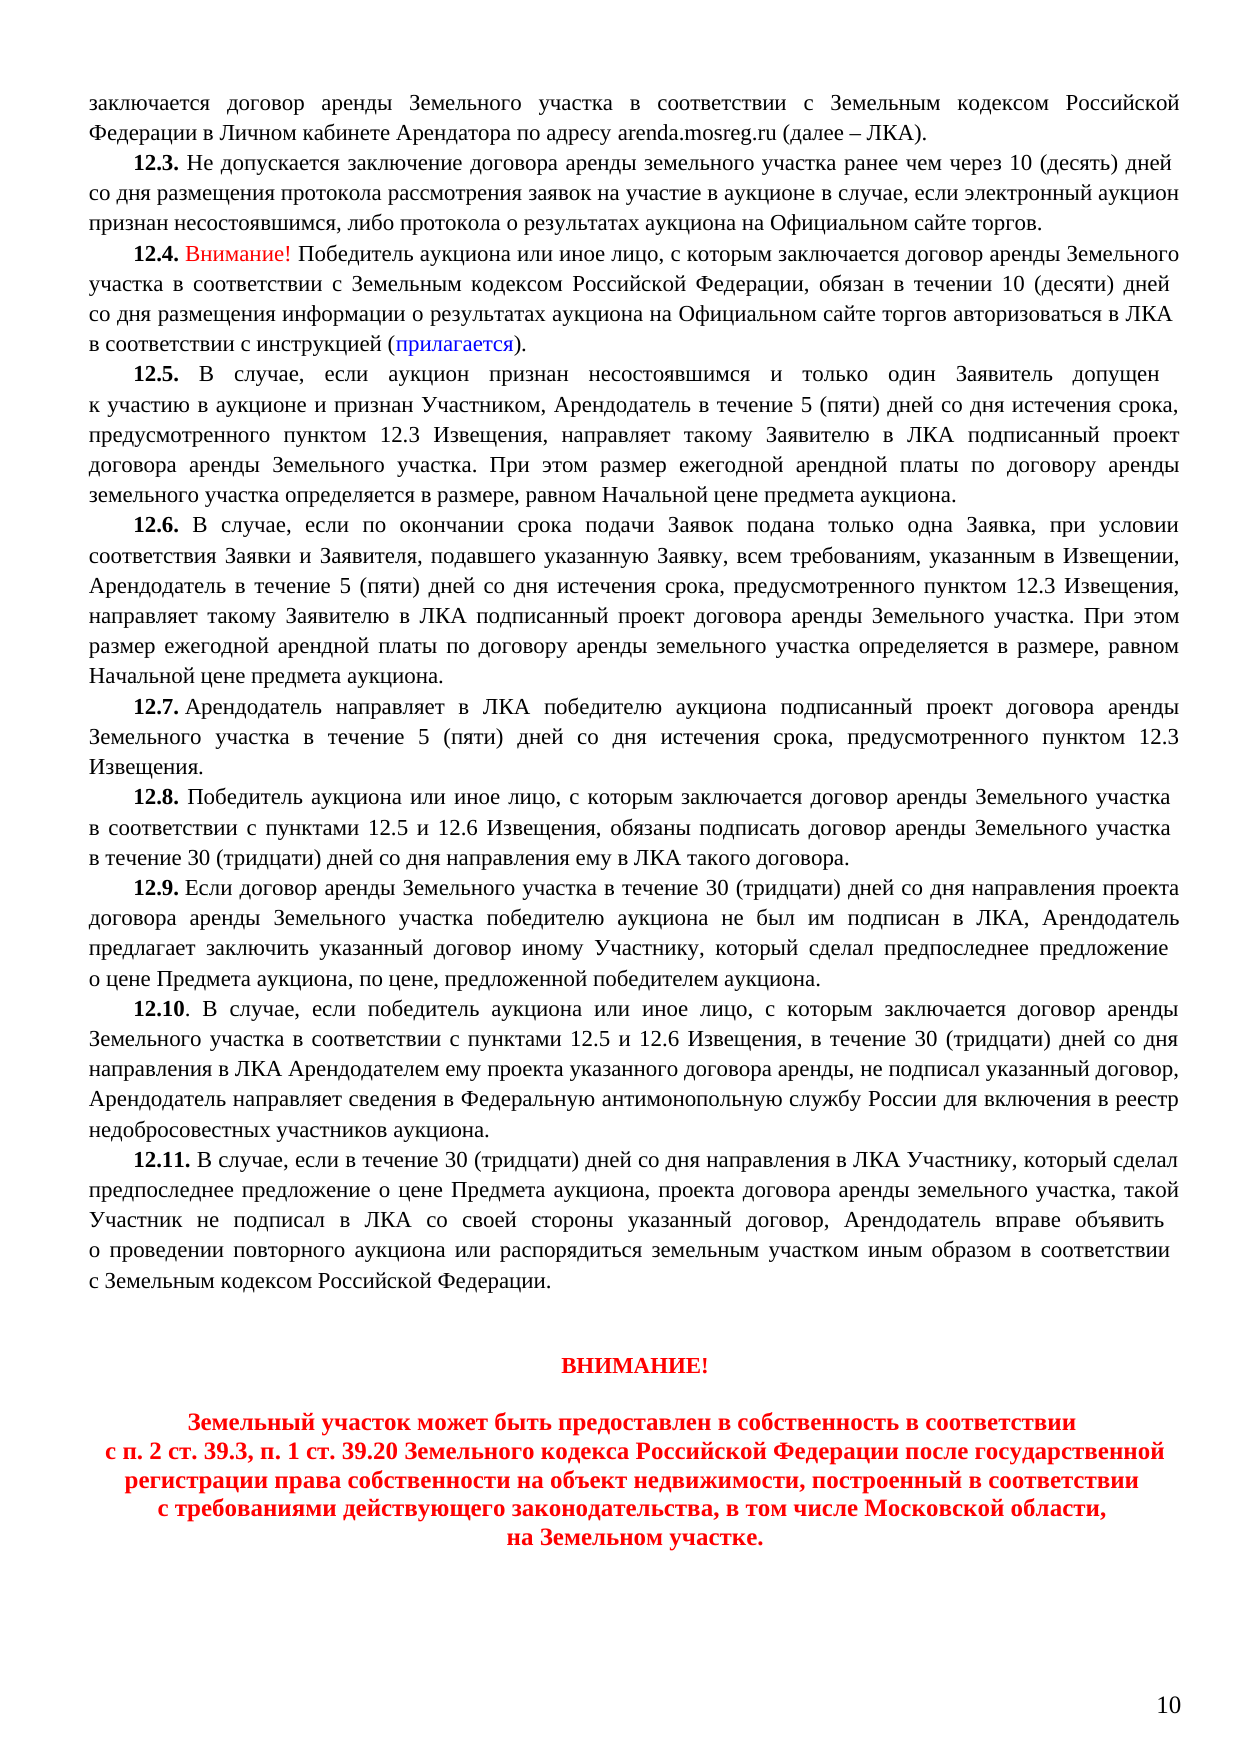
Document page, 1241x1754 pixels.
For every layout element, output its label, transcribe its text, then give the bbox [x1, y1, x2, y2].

subtitle ВНИМАНИЕ! [89, 1352, 1181, 1378]
text 12.8. Победитель аукциона или иное лицо, с которым заключается договор аренды Земельного участка в соответствии с пунктами 12.5 и 12.6 Извещения, обязаны подписать договор аренды Земельного участка в течение 30 (тридцати) дней со дня направления ему в ЛКА такого договора. [89, 783, 1181, 870]
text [89, 89, 1181, 145]
text 12.5. В случае, если аукцион признан несостоявшимся и только один Заявитель допущен к участию в аукционе и признан Участником, Арендодатель в течение 5 (пяти) дней со дня истечения срока, предусмотренного пунктом 12.3 Извещения, направляет такому Заявителю в ЛКА подписанный проект договора аренды Земельного участка. При этом размер ежегодной арендной платы по договору аренды земельного участка определяется в размере, равном Начальной цене предмета аукциона. [89, 361, 1181, 508]
text 12.11. В случае, если в течение 30 (тридцати) дней со дня направления в ЛКА Участнику, который сделал предпоследнее предложение о цене Предмета аукциона, проекта договора аренды земельного участка, такой Участник не подписал в ЛКА со своей стороны указанный договор, Арендодатель вправе объявить о проведении повторного аукциона или распорядиться земельным участком иным образом в соответствии с Земельным кодексом Российской Федерации. [89, 1146, 1181, 1293]
text 12.9. Если договор аренды Земельного участка в течение 30 (тридцати) дней со дня направления проекта договора аренды Земельного участка победителю аукциона не был им подписан в ЛКА, Арендодатель предлагает заключить указанный договор иному Участнику, который сделал предпоследнее предложение о цене Предмета аукциона, по цене, предложенной победителем аукциона. [89, 874, 1181, 991]
text Земельный участок может быть предоставлен в собственность в соответствии с п. 2 ст. 39.3, п. 1 ст. 39.20 Земельного кодекса Российской Федерации после государственной регистрации права собственности на объект недвижимости, построенный в соответствии с требованиями действующего законодательства, в том числе Московской области, на Земельном участке. [89, 1407, 1181, 1551]
text 12.10. В случае, если победитель аукциона или иное лицо, с которым заключается договор аренды Земельного участка в соответствии с пунктами 12.5 и 12.6 Извещения, в течение 30 (тридцати) дней со дня направления в ЛКА Арендодателем ему проекта указанного договора аренды, не подписал указанный договор, Арендодатель направляет сведения в Федеральную антимонопольную службу России для включения в реестр недобросовестных участников аукциона. [89, 995, 1181, 1142]
text 12.4. Внимание! Победитель аукциона или иное лицо, с которым заключается договор аренды Земельного участка в соответствии с Земельным кодексом Российской Федерации, обязан в течении 10 (десяти) дней со дня размещения информации о результатах аукциона на Официальном сайте торгов авторизоваться в ЛКА в соответствии с инструкцией (прилагается). [89, 240, 1181, 357]
text 12.6. В случае, если по окончании срока подачи Заявок подана только одна Заявка, при условии соответствия Заявки и Заявителя, подавшего указанную Заявку, всем требованиям, указанным в Извещении, Арендодатель в течение 5 (пяти) дней со дня истечения срока, предусмотренного пунктом 12.3 Извещения, направляет такому Заявителю в ЛКА подписанный проект договора аренды Земельного участка. При этом размер ежегодной арендной платы по договору аренды земельного участка определяется в размере, равном Начальной цене предмета аукциона. [89, 512, 1181, 689]
text 12.3. Не допускается заключение договора аренды земельного участка ранее чем через 10 (десять) дней со дня размещения протокола рассмотрения заявок на участие в аукционе в случае, если электронный аукцион признан несостоявшимся, либо протокола о результатах аукциона на Официальном сайте торгов. [89, 149, 1181, 236]
text 12.7. Арендодатель направляет в ЛКА победителю аукциона подписанный проект договора аренды Земельного участка в течение 5 (пяти) дней со дня истечения срока, предусмотренного пунктом 12.3 Извещения. [89, 693, 1181, 779]
